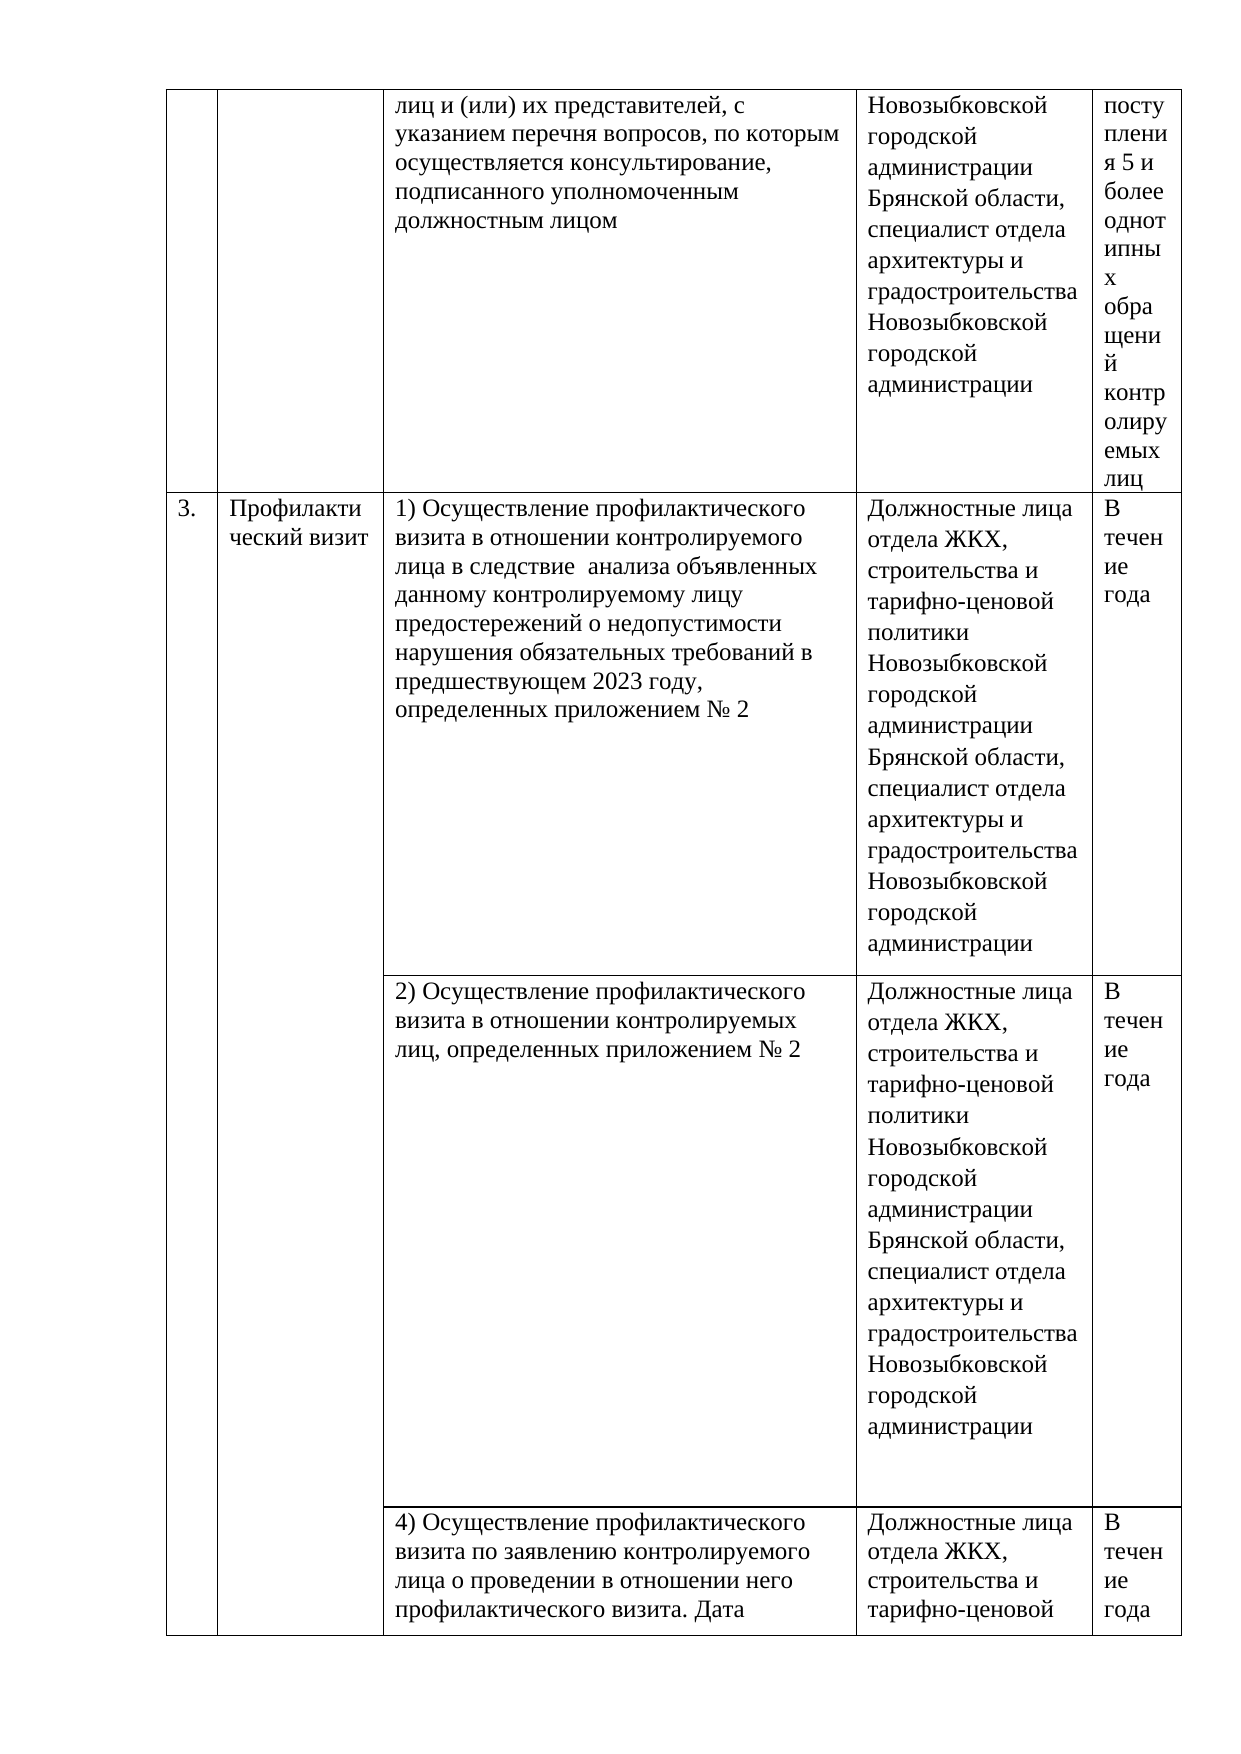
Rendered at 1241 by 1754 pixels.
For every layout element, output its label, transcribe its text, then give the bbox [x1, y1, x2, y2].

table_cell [1093, 90, 1181, 492]
table_cell 2) Осуществление профилактического визита в отношении контролируемых лиц, определенных приложением № 2 [384, 976, 856, 1506]
table_cell В течение года [1093, 493, 1181, 975]
table_cell 1) Осуществление профилактического визита в отношении контролируемого лица в следствие анализа объявленных данному контролируемому лицу предостережений о недопустимости нарушения обязательных требований в предшествующем 2023 году, определенных приложением № 2 [384, 493, 856, 975]
table_cell В течение года [1093, 976, 1181, 1506]
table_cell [384, 1508, 856, 1635]
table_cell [384, 90, 856, 492]
table_cell 3. [167, 493, 217, 1635]
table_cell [1093, 1508, 1181, 1635]
table_cell Профилактический визит [218, 493, 383, 1635]
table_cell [857, 90, 1092, 492]
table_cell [857, 1508, 1092, 1635]
